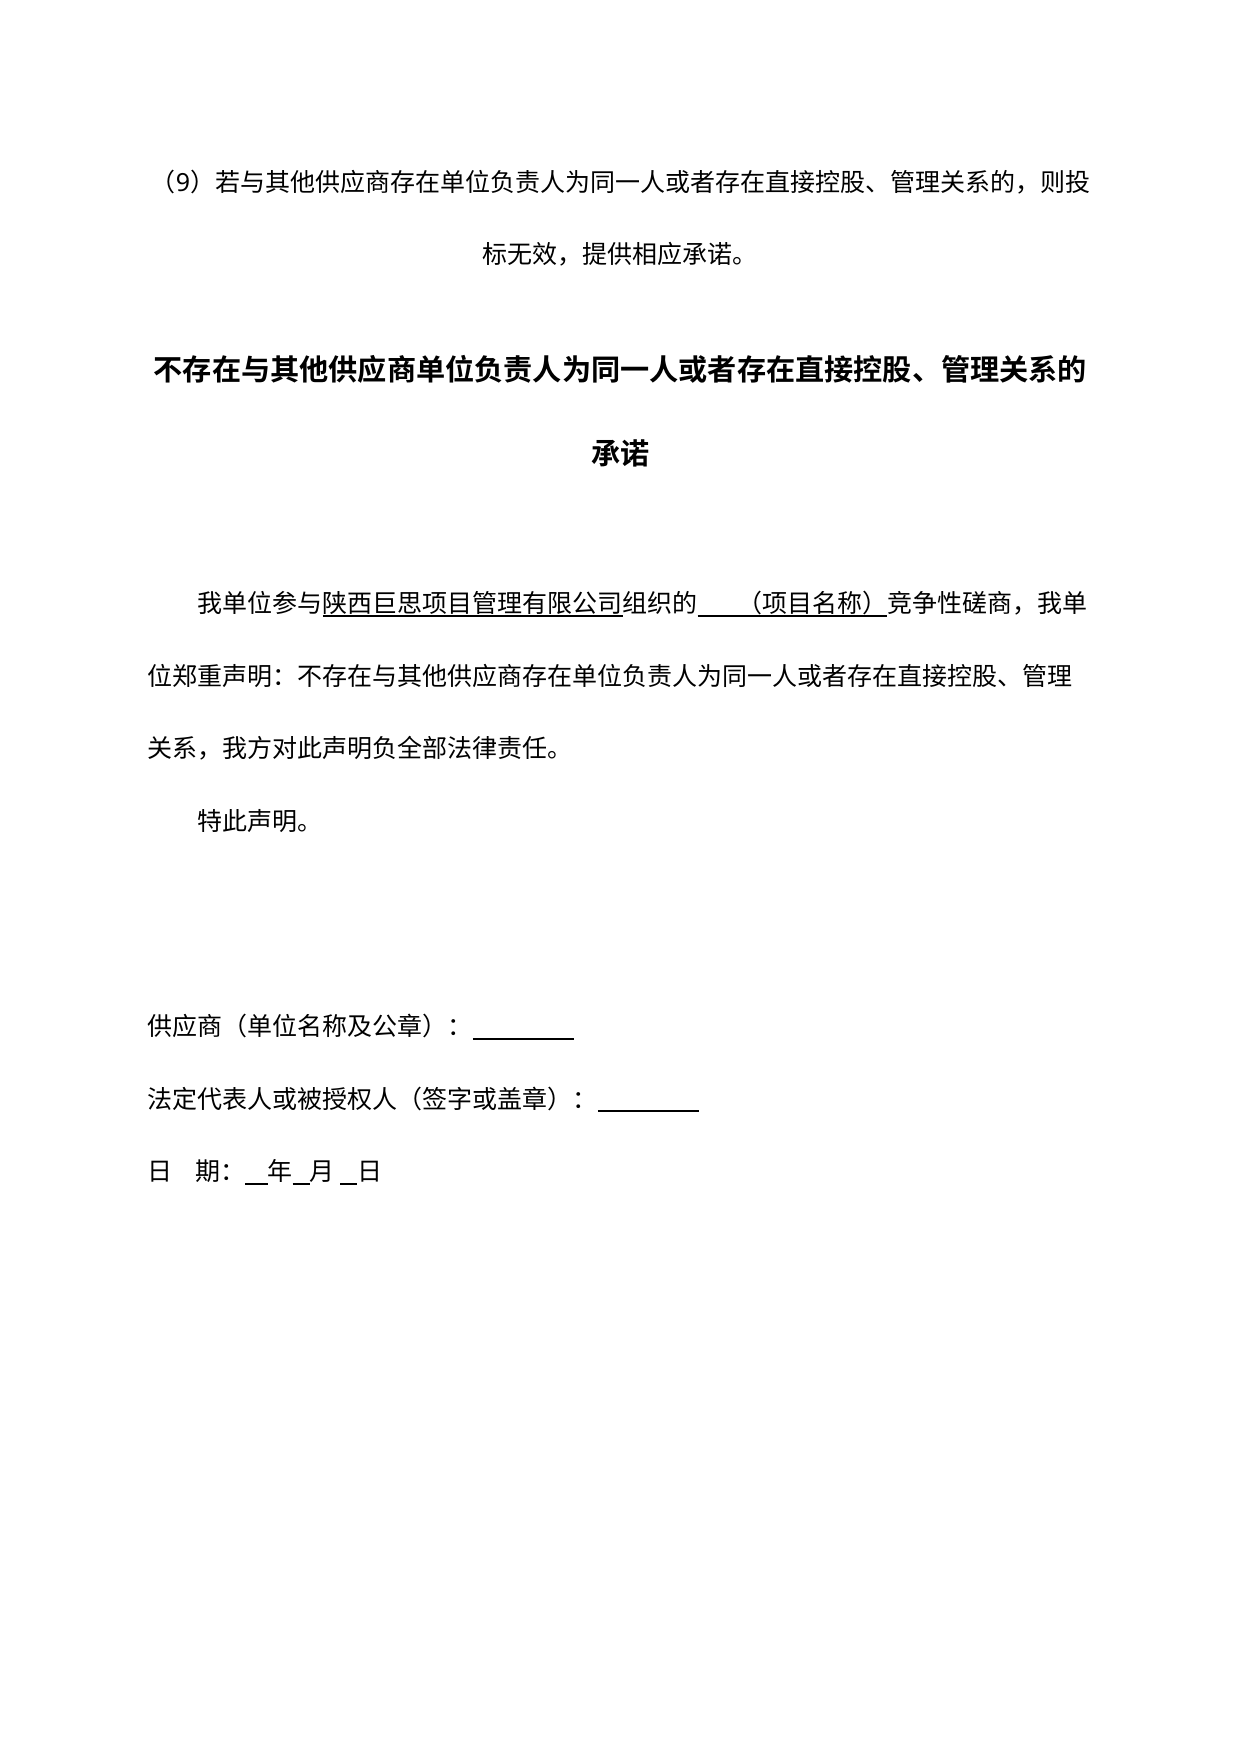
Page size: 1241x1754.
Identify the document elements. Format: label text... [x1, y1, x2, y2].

text 特此声明。 [148, 801, 1093, 837]
text 法定代表人或被授权人（签字或盖章）： [148, 1079, 1093, 1116]
text 我单位参与陕西巨思项目管理有限公司组织的 （项目名称）竞争性磋商，我单位郑重声明：不存在与其他供应商存在单位负责人为同一人或者存在直接控股、管理关系，我方对此声明负全部法律责任。 [148, 584, 1093, 765]
text 日 期： 年 月 日 [148, 1152, 1093, 1188]
list （9）若与其他供应商存在单位负责人为同一人或者存在直接控股、管理关系的，则投标无效，提供相应承诺。 [148, 162, 1093, 321]
text 供应商（单位名称及公章）： [148, 1007, 1093, 1043]
list 不存在与其他供应商单位负责人为同一人或者存在直接控股、管理关系的承诺 [148, 346, 1093, 473]
